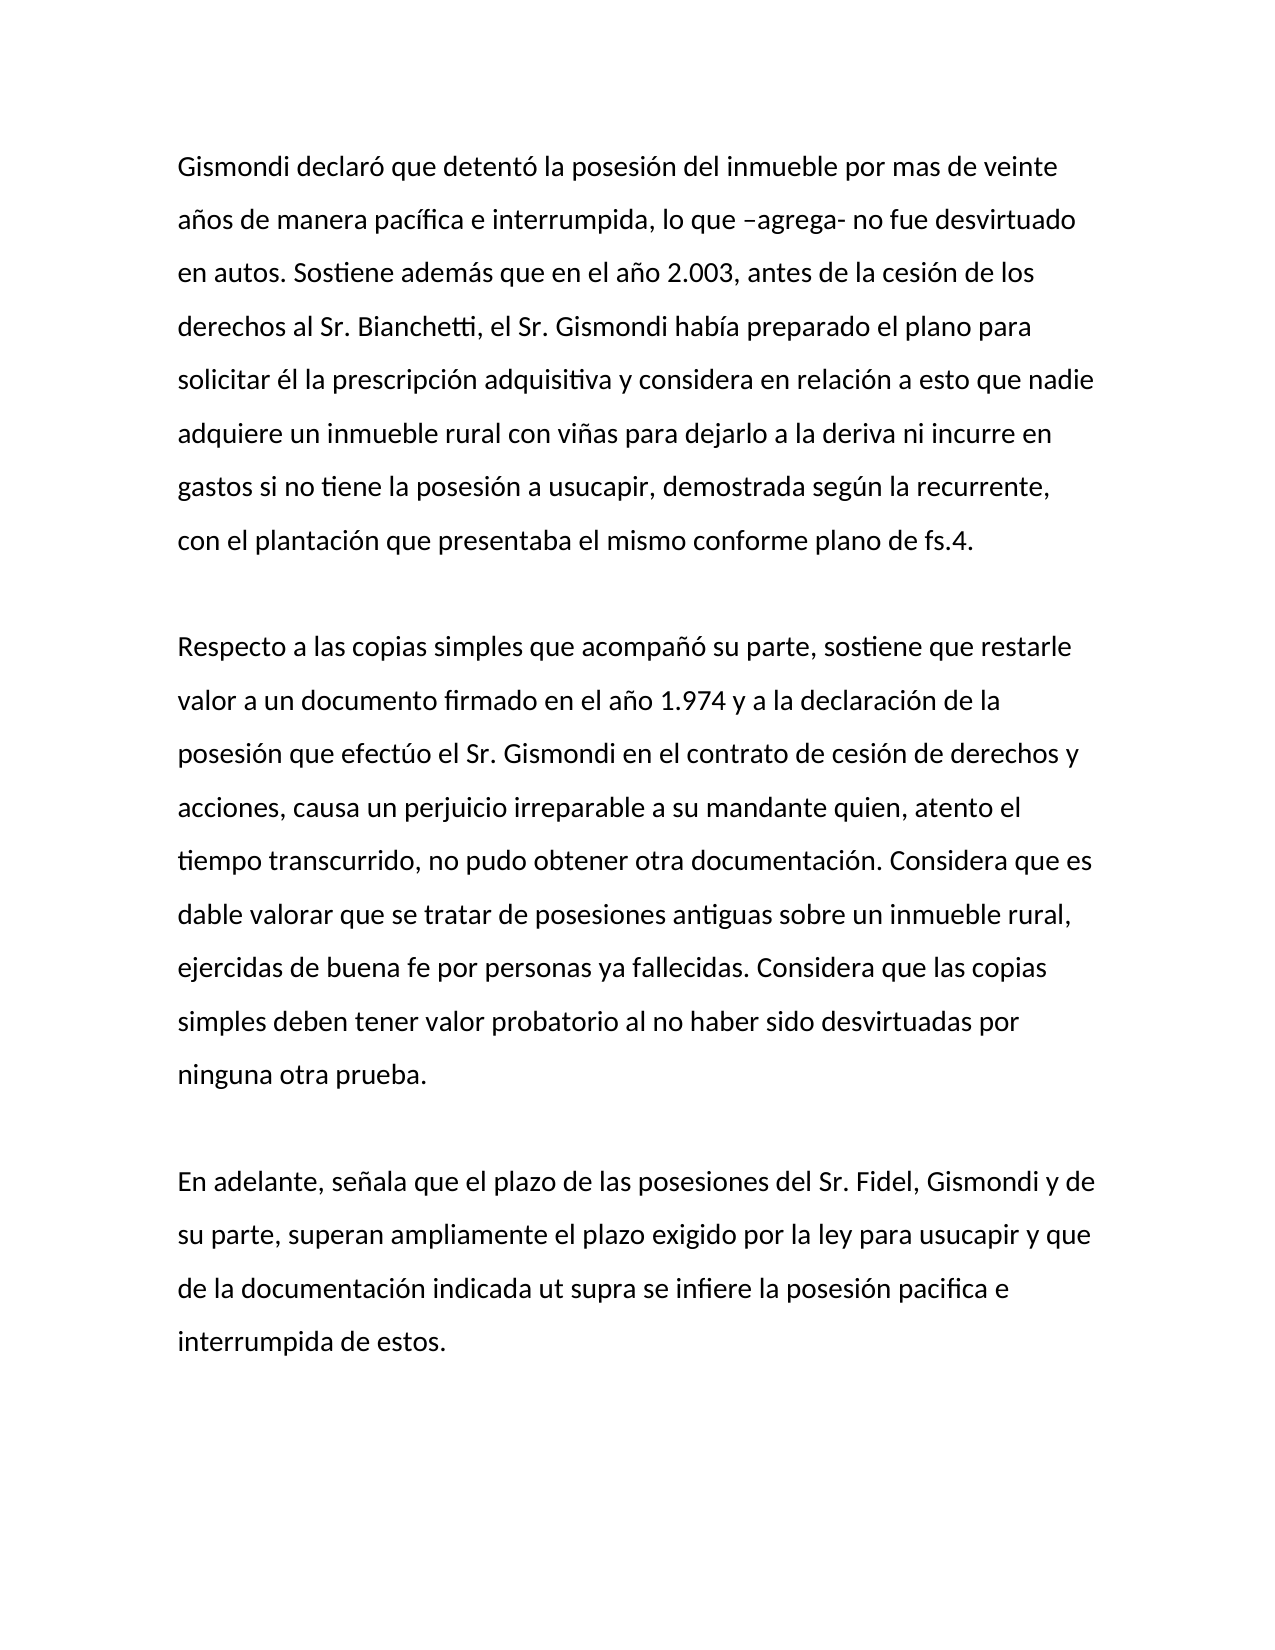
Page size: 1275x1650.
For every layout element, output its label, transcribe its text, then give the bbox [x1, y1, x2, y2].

text En adelante, señala que el plazo de las posesiones del Sr. Fidel, Gismondi y de su parte, superan ampliamente el plazo exigido por la ley para usucapir y que de la documentación indicada ut supra se infiere la posesión pacifica e interrumpida de estos. [177, 1163, 1098, 1359]
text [177, 148, 1098, 557]
text Respecto a las copias simples que acompañó su parte, sostiene que restarle valor a un documento firmado en el año 1.974 y a la declaración de la posesión que efectúo el Sr. Gismondi en el contrato de cesión de derechos y acciones, causa un perjuicio irreparable a su mandante quien, atento el tiempo transcurrido, no pudo obtener otra documentación. Considera que es dable valorar que se tratar de posesiones antiguas sobre un inmueble rural, ejercidas de buena fe por personas ya fallecidas. Considera que las copias simples deben tener valor probatorio al no haber sido desvirtuadas por ninguna otra prueba. [177, 628, 1098, 1092]
